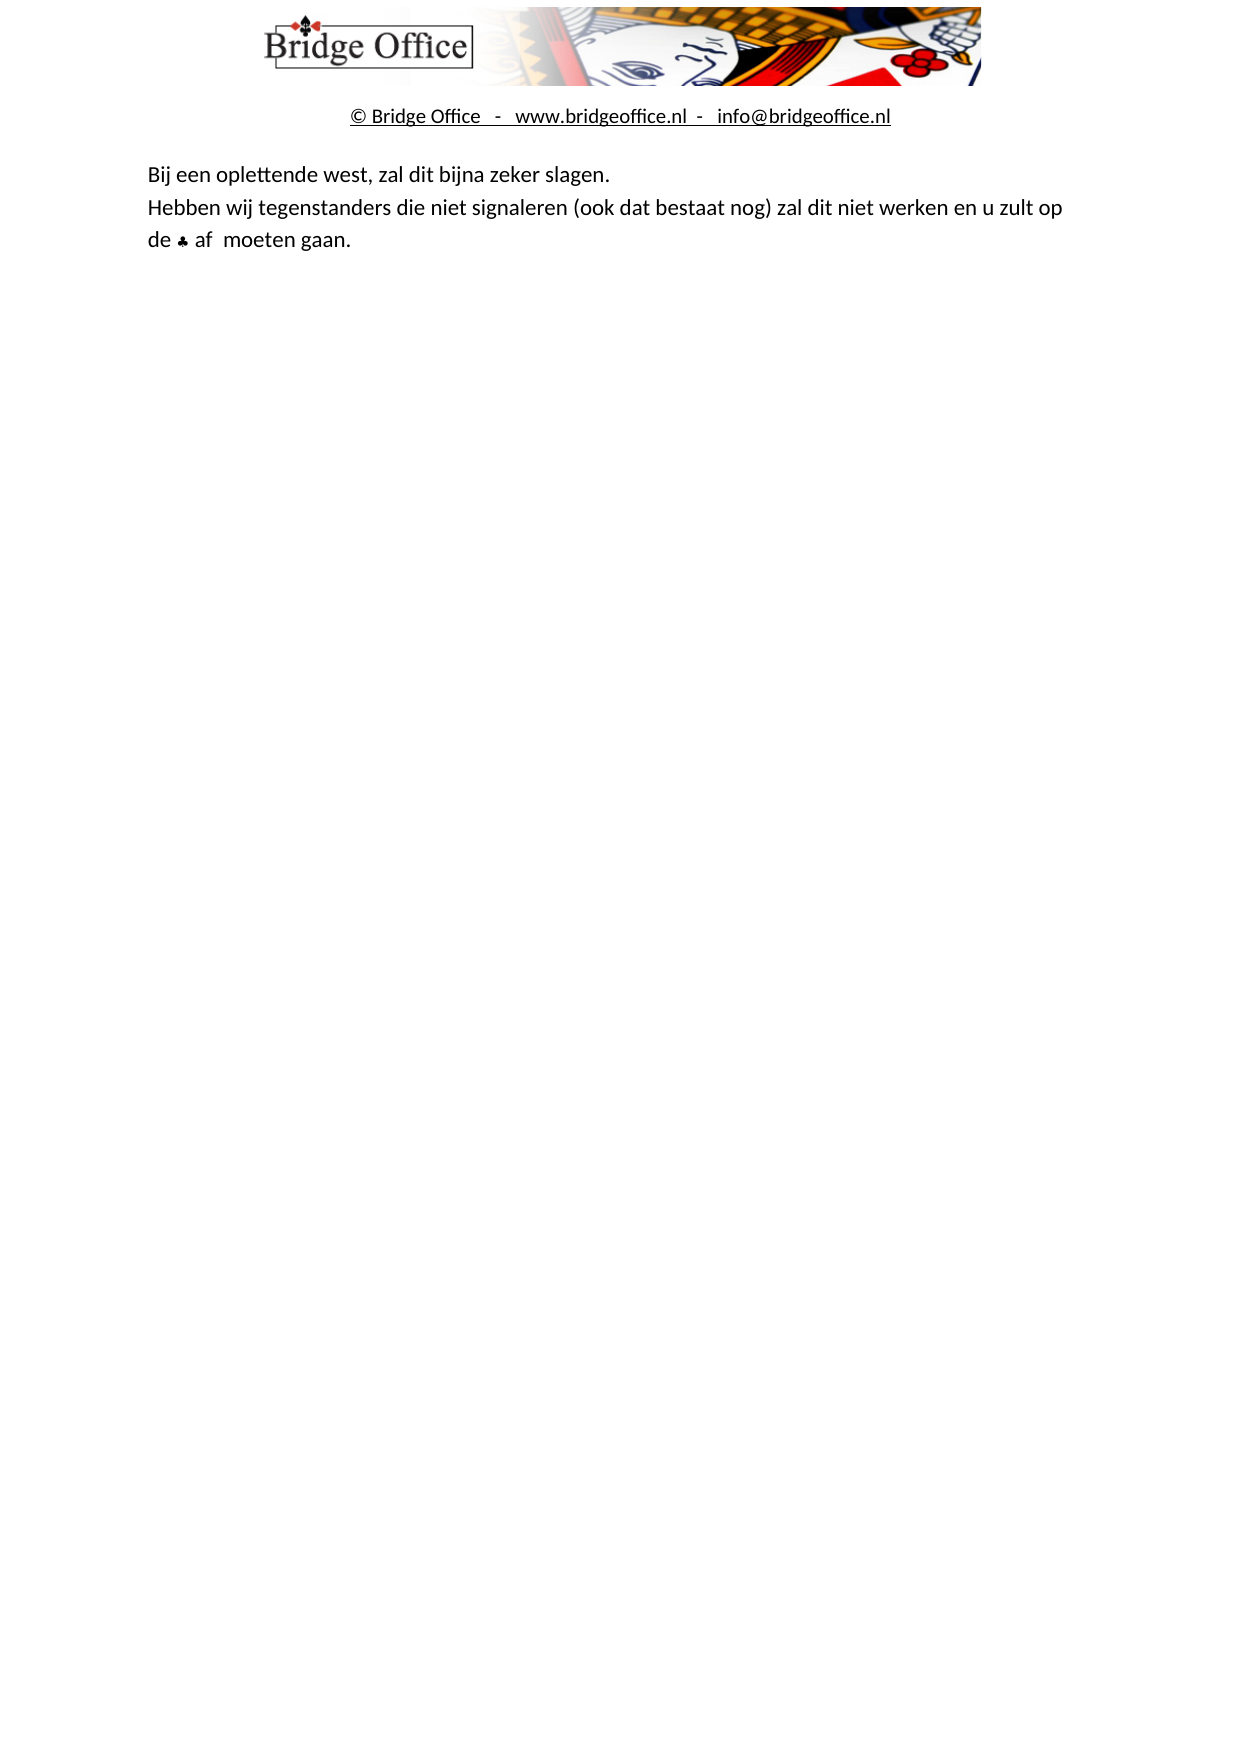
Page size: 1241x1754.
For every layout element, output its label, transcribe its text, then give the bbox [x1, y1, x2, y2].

text Bij een oplettende west, zal dit bijna zeker slagen. [148, 161, 1093, 188]
text Hebben wij tegenstanders die niet signaleren (ook dat bestaat nog) zal dit niet werken en u zult op de ♣ af moeten gaan. [148, 193, 1093, 253]
picture [237, 7, 980, 85]
